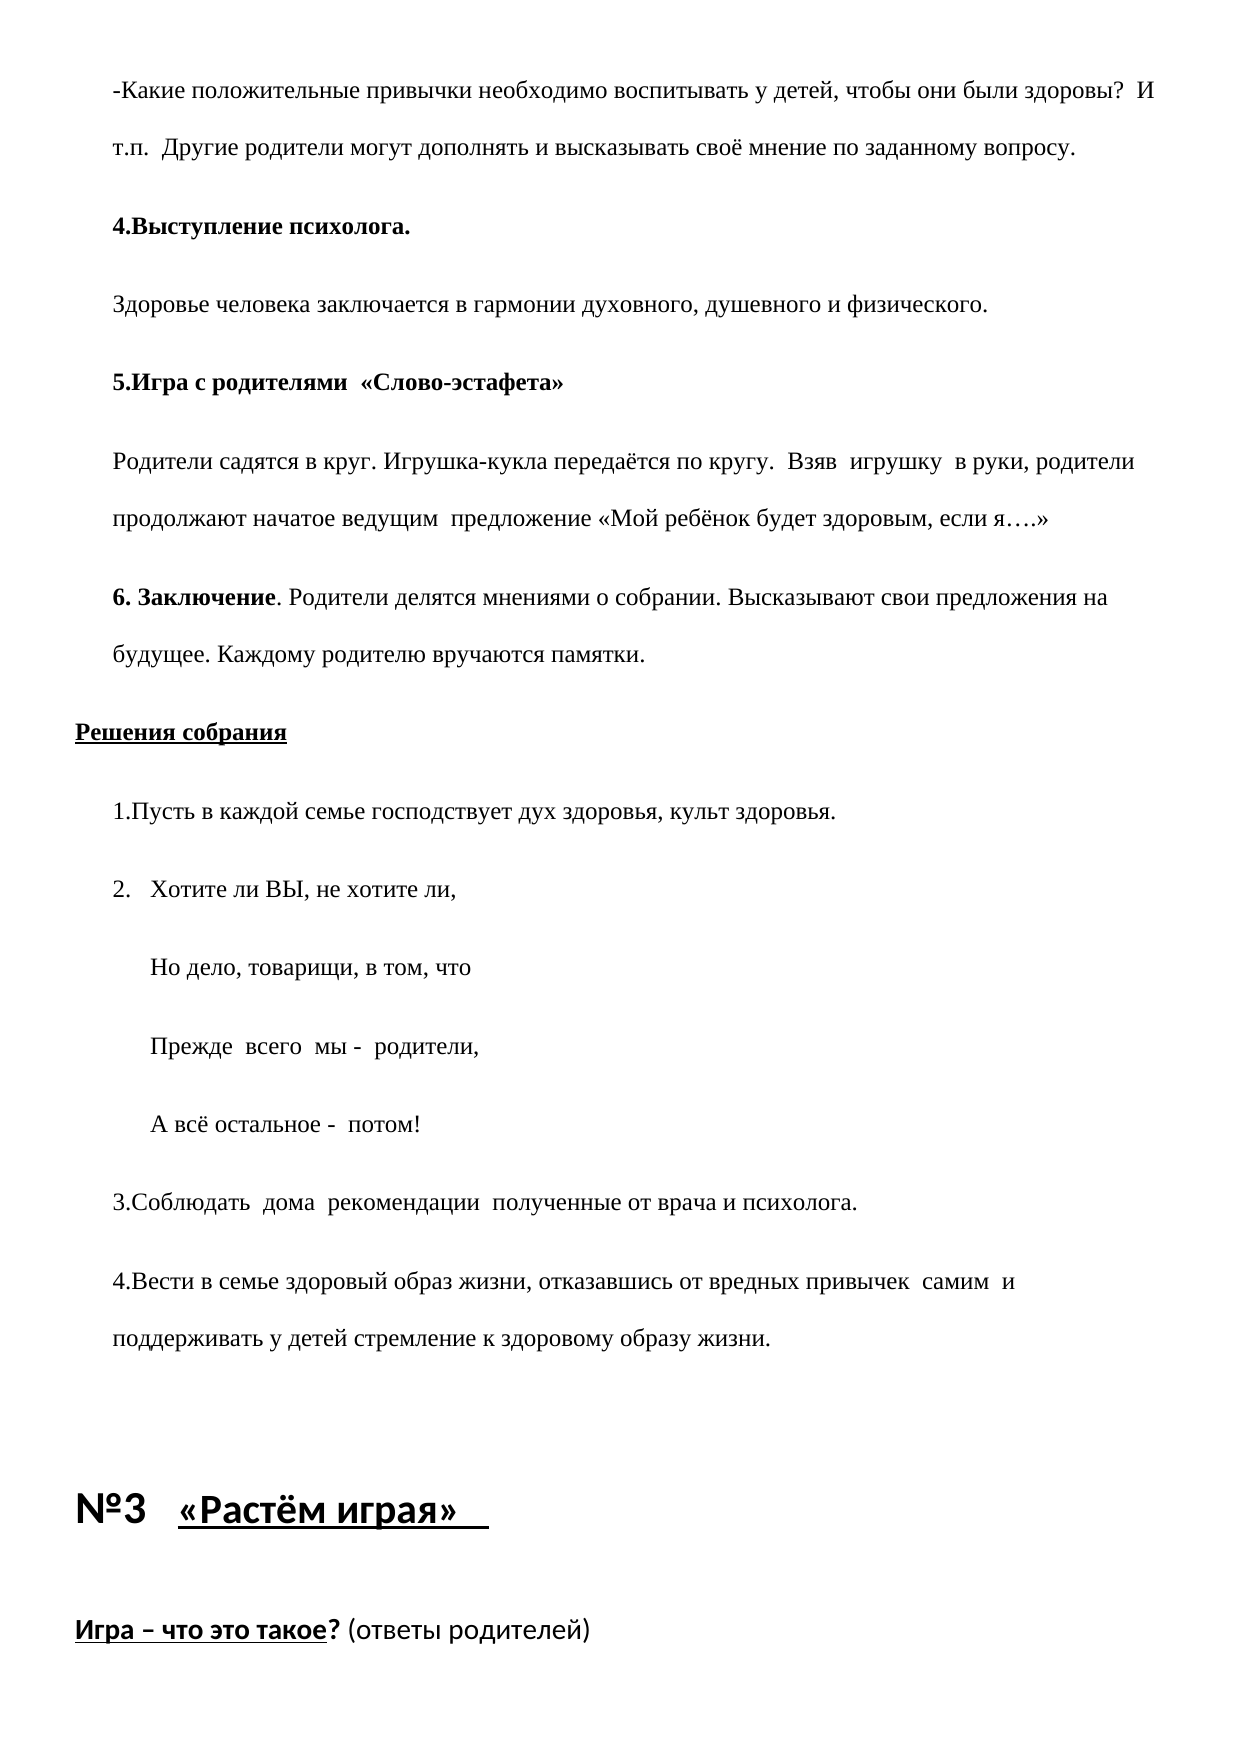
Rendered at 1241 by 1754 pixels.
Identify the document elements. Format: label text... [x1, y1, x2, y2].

text 1.Пусть в каждой семье господствует дух здоровья, культ здоровья. [112, 796, 1165, 824]
text 4.Выступление психолога. [112, 211, 1165, 239]
text Здоровье человека заключается в гармонии духовного, душевного и физического. [112, 289, 1165, 318]
text 4.Вести в семье здоровый образ жизни, отказавшись от вредных привычек самим и поддерживать у детей стремление к здоровому образу жизни. [112, 1266, 1165, 1352]
text А всё остальное - потом! [112, 1109, 1165, 1138]
text -Какие положительные привычки необходимо воспитывать у детей, чтобы они были здоровы? И т.п. Другие родители могут дополнять и высказывать своё мнение по заданному вопросу. [112, 75, 1165, 161]
text №3 «Растём играя» [75, 1478, 1165, 1534]
text Но дело, товарищи, в том, что [112, 952, 1165, 981]
text 3.Соблюдать дома рекомендации полученные от врача и психолога. [112, 1187, 1165, 1216]
text Решения собрания [75, 717, 1165, 746]
text Игра – что это такое? (ответы родителей) [75, 1611, 1165, 1647]
text 6. Заключение. Родители делятся мнениями о собрании. Высказывают свои предложения на будущее. Каждому родителю вручаются памятки. [112, 582, 1165, 668]
text 2. Хотите ли ВЫ, не хотите ли, [112, 874, 1165, 903]
text 5.Игра с родителями «Слово-эстафета» [112, 367, 1165, 396]
text Родители садятся в круг. Игрушка-кукла передаётся по кругу. Взяв игрушку в руки, родители продолжают начатое ведущим предложение «Мой ребёнок будет здоровым, если я….» [112, 446, 1165, 532]
text Прежде всего мы - родители, [112, 1031, 1165, 1059]
